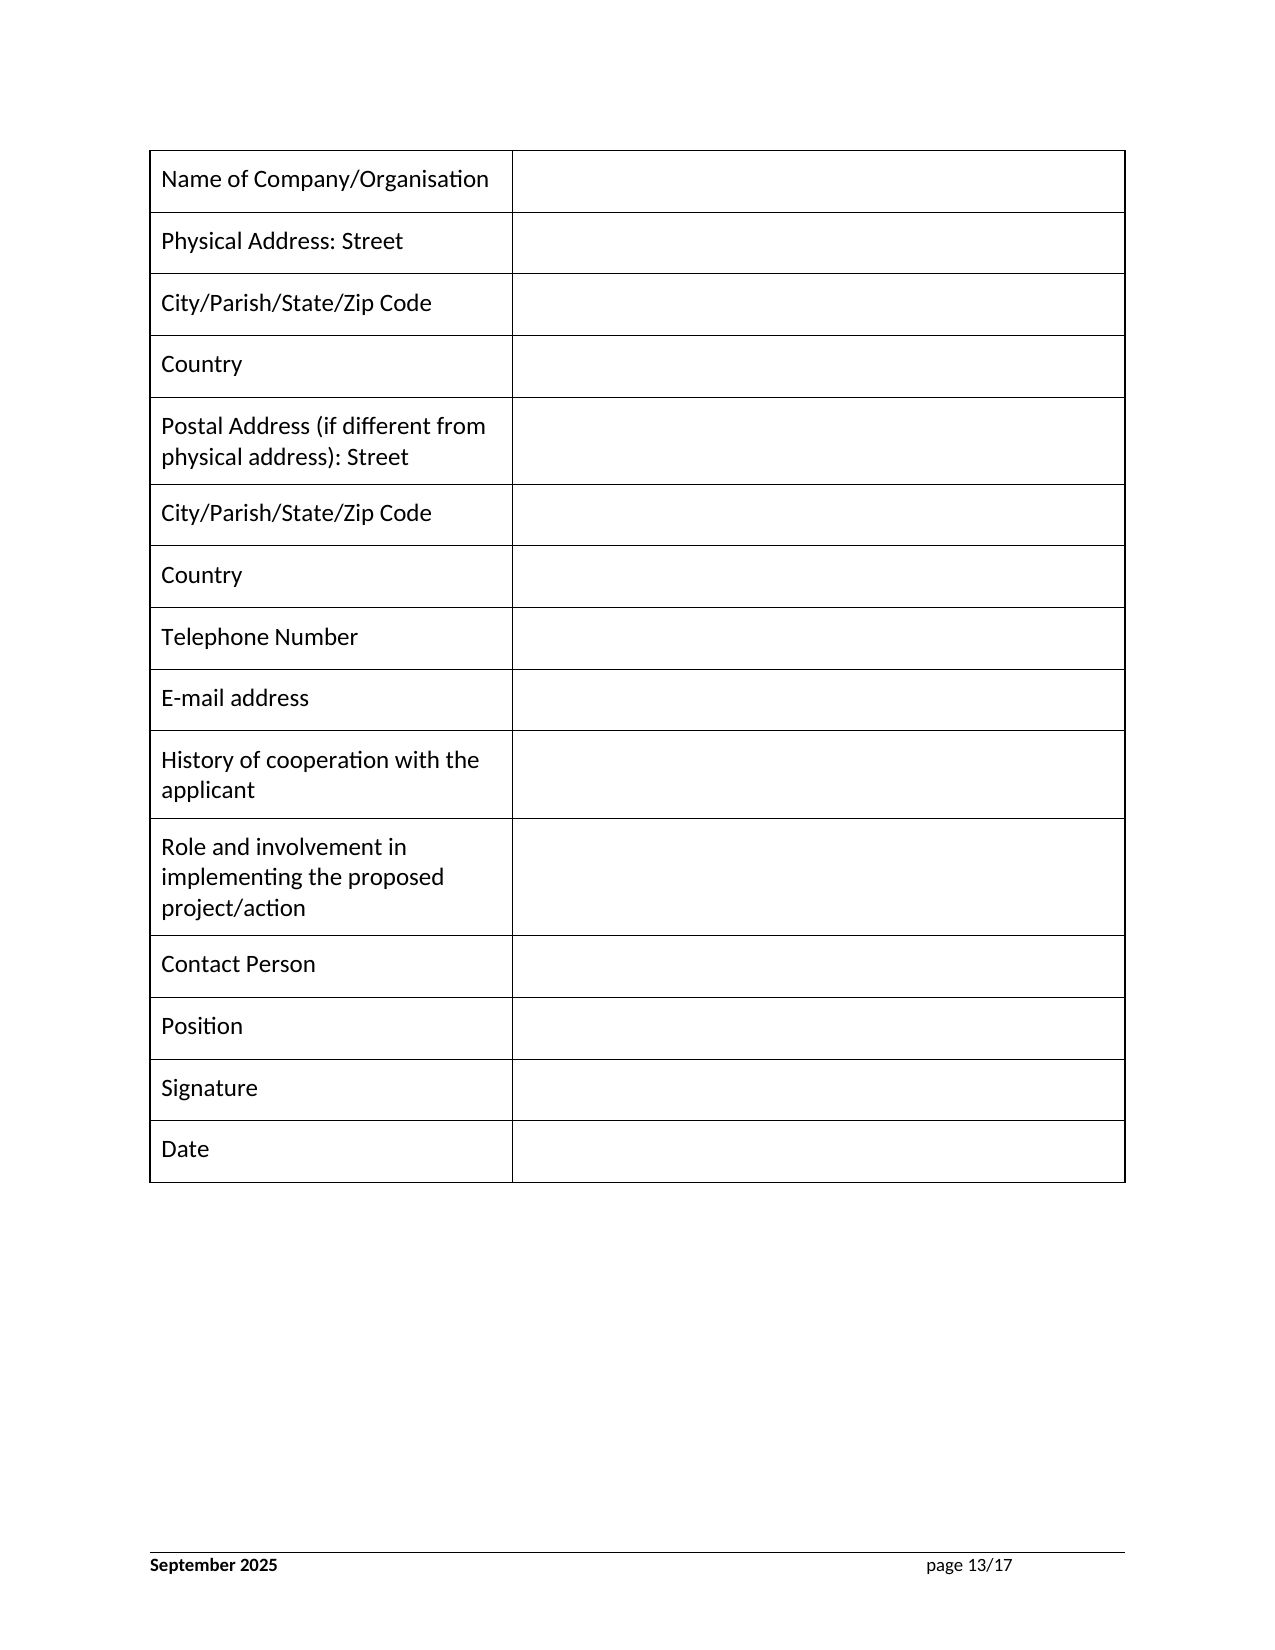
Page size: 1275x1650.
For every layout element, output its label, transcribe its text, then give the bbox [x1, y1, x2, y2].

table_cell Signature [151, 1060, 512, 1120]
table_cell [513, 670, 1124, 730]
table_cell Postal Address (if different from physical address): Street [151, 398, 512, 484]
table_cell [513, 998, 1124, 1058]
table_cell [513, 336, 1124, 397]
table_cell [513, 213, 1124, 273]
table_cell [513, 274, 1124, 335]
table_header [513, 151, 1124, 212]
table_cell [513, 1060, 1124, 1120]
table_cell Country [151, 546, 512, 607]
table_cell [513, 608, 1124, 669]
table_cell [513, 936, 1124, 997]
table_cell Physical Address: Street [151, 213, 512, 273]
table_cell [513, 398, 1124, 484]
table_cell City/Parish/State/Zip Code [151, 274, 512, 335]
table_cell Telephone Number [151, 608, 512, 669]
table_cell Contact Person [151, 936, 512, 997]
table_cell Country [151, 336, 512, 397]
table_cell Role and involvement in implementing the proposed project/action [151, 819, 512, 935]
table_header Name of Company/Organisation [151, 151, 512, 212]
table_cell History of cooperation with the applicant [151, 731, 512, 817]
table_cell [513, 1121, 1124, 1182]
table_cell Date [151, 1121, 512, 1182]
table_cell [513, 731, 1124, 817]
table_cell Position [151, 998, 512, 1058]
table_cell E-mail address [151, 670, 512, 730]
table_cell [513, 485, 1124, 545]
table_cell [513, 546, 1124, 607]
table_cell [513, 819, 1124, 935]
table_cell City/Parish/State/Zip Code [151, 485, 512, 545]
